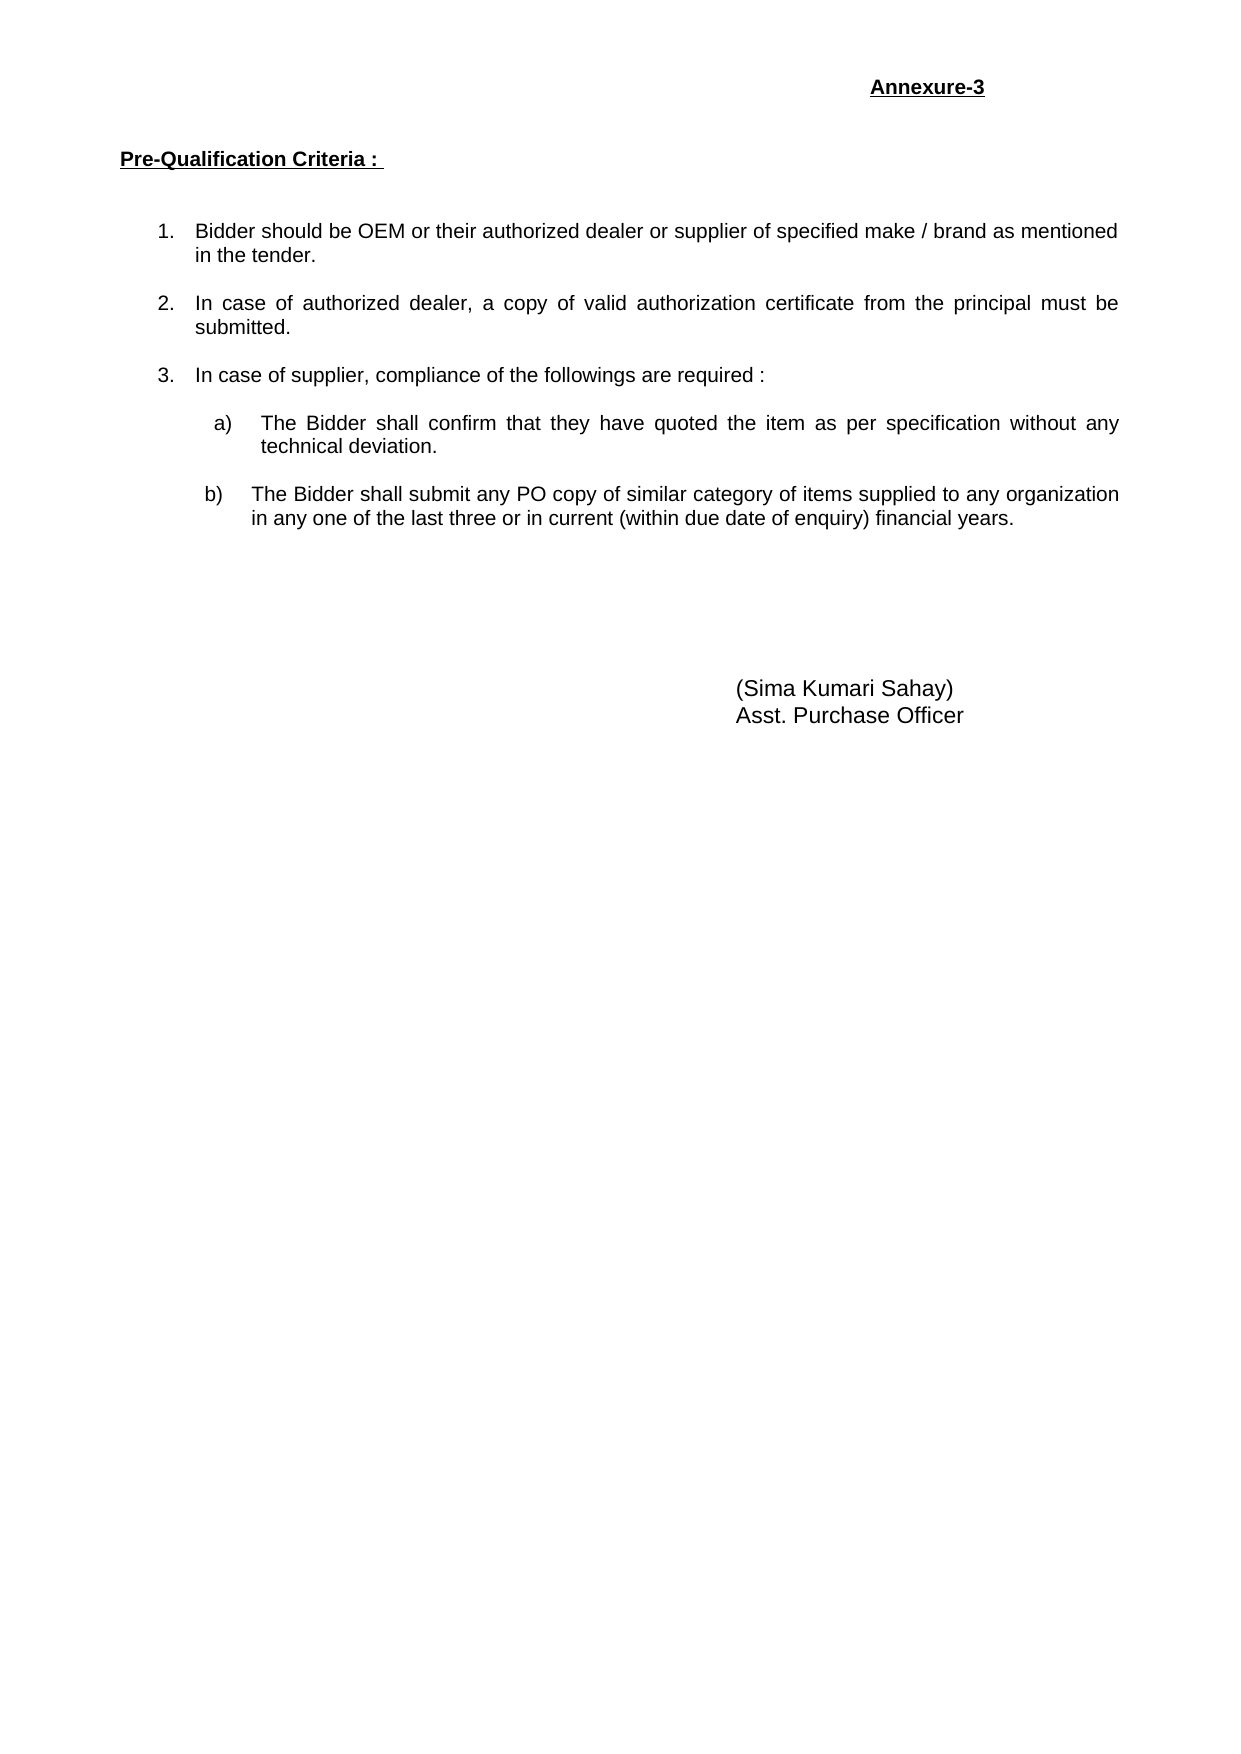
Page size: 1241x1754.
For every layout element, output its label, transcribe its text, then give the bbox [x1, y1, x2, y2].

list Bidder should be OEM or their authorized dealer or supplier of specified make / brand as mentioned in the tender. [157, 219, 1120, 267]
list Asst. Purchase Officer [195, 702, 1120, 728]
text Annexure-3 [795, 75, 1120, 99]
list In case of supplier, compliance of the followings are required : [157, 362, 1120, 386]
text Pre-Qualification Criteria : [120, 147, 1120, 171]
list (Sima Kumari Sahay) [195, 675, 1120, 702]
list The Bidder shall confirm that they have quoted the item as per specification without any technical deviation. [214, 410, 1120, 458]
list In case of authorized dealer, a copy of valid authorization certificate from the principal must be submitted. [157, 291, 1120, 338]
list The Bidder shall submit any PO copy of similar category of items supplied to any organization in any one of the last three or in current (within due date of enquiry) financial years. [204, 482, 1120, 530]
